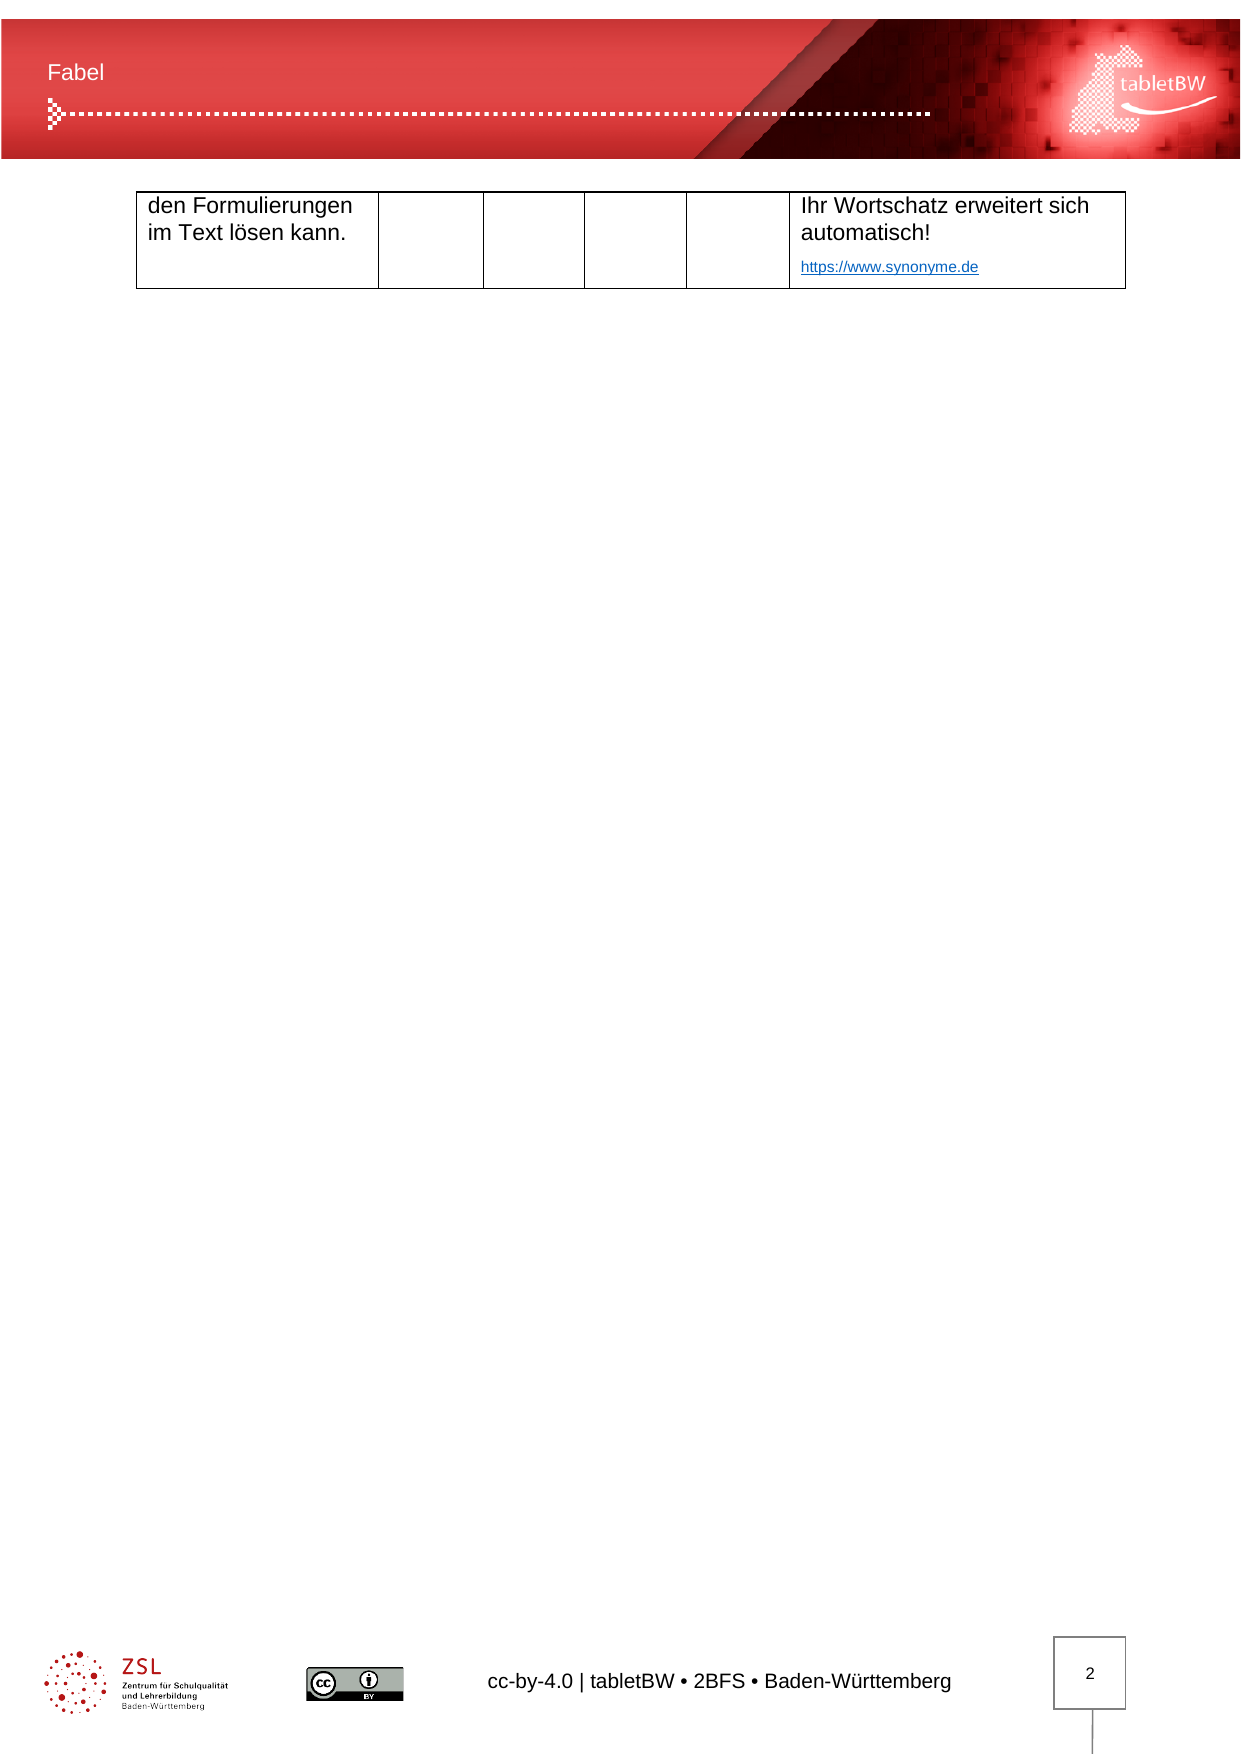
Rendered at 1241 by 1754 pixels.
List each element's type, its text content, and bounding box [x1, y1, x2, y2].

table_cell [379, 193, 483, 288]
table_cell [585, 193, 686, 288]
picture [28, 1635, 244, 1714]
picture [1, 19, 1241, 159]
table_cell [484, 193, 584, 288]
table_cell [687, 193, 789, 288]
table_cell Hier finden Sie eine Internetseite für Synonyme. Üben Sie, damit zu arbeiten, Ihr Wortschatz erweitert sich automatisch! https://www.synonyme.de [790, 193, 1125, 288]
table_cell Synonyme: Ich finde alternative Begriffe, so dass ich mich von den Formulierungen im Text lösen kann. [137, 193, 378, 288]
picture [306, 1667, 404, 1701]
